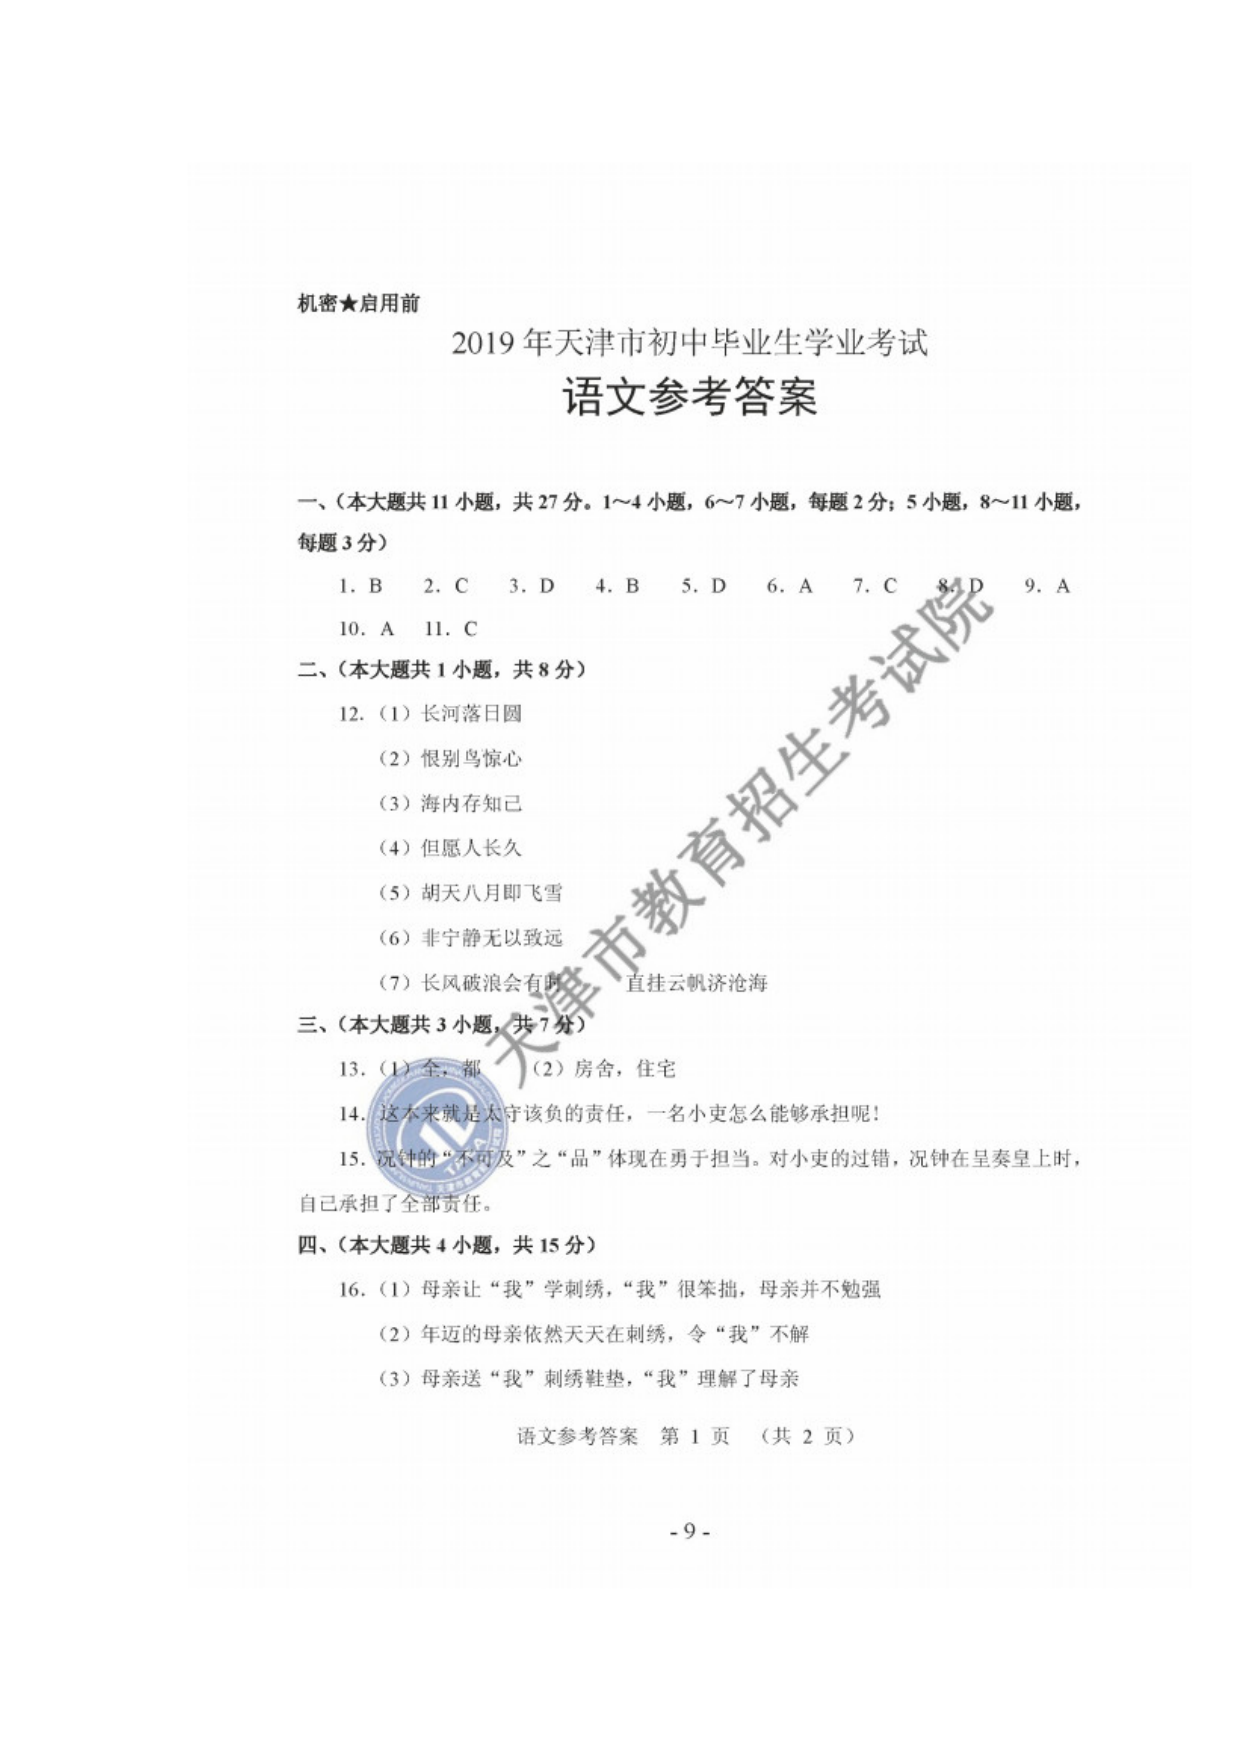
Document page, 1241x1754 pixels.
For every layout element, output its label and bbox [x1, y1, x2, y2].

picture [187, 162, 1192, 1589]
